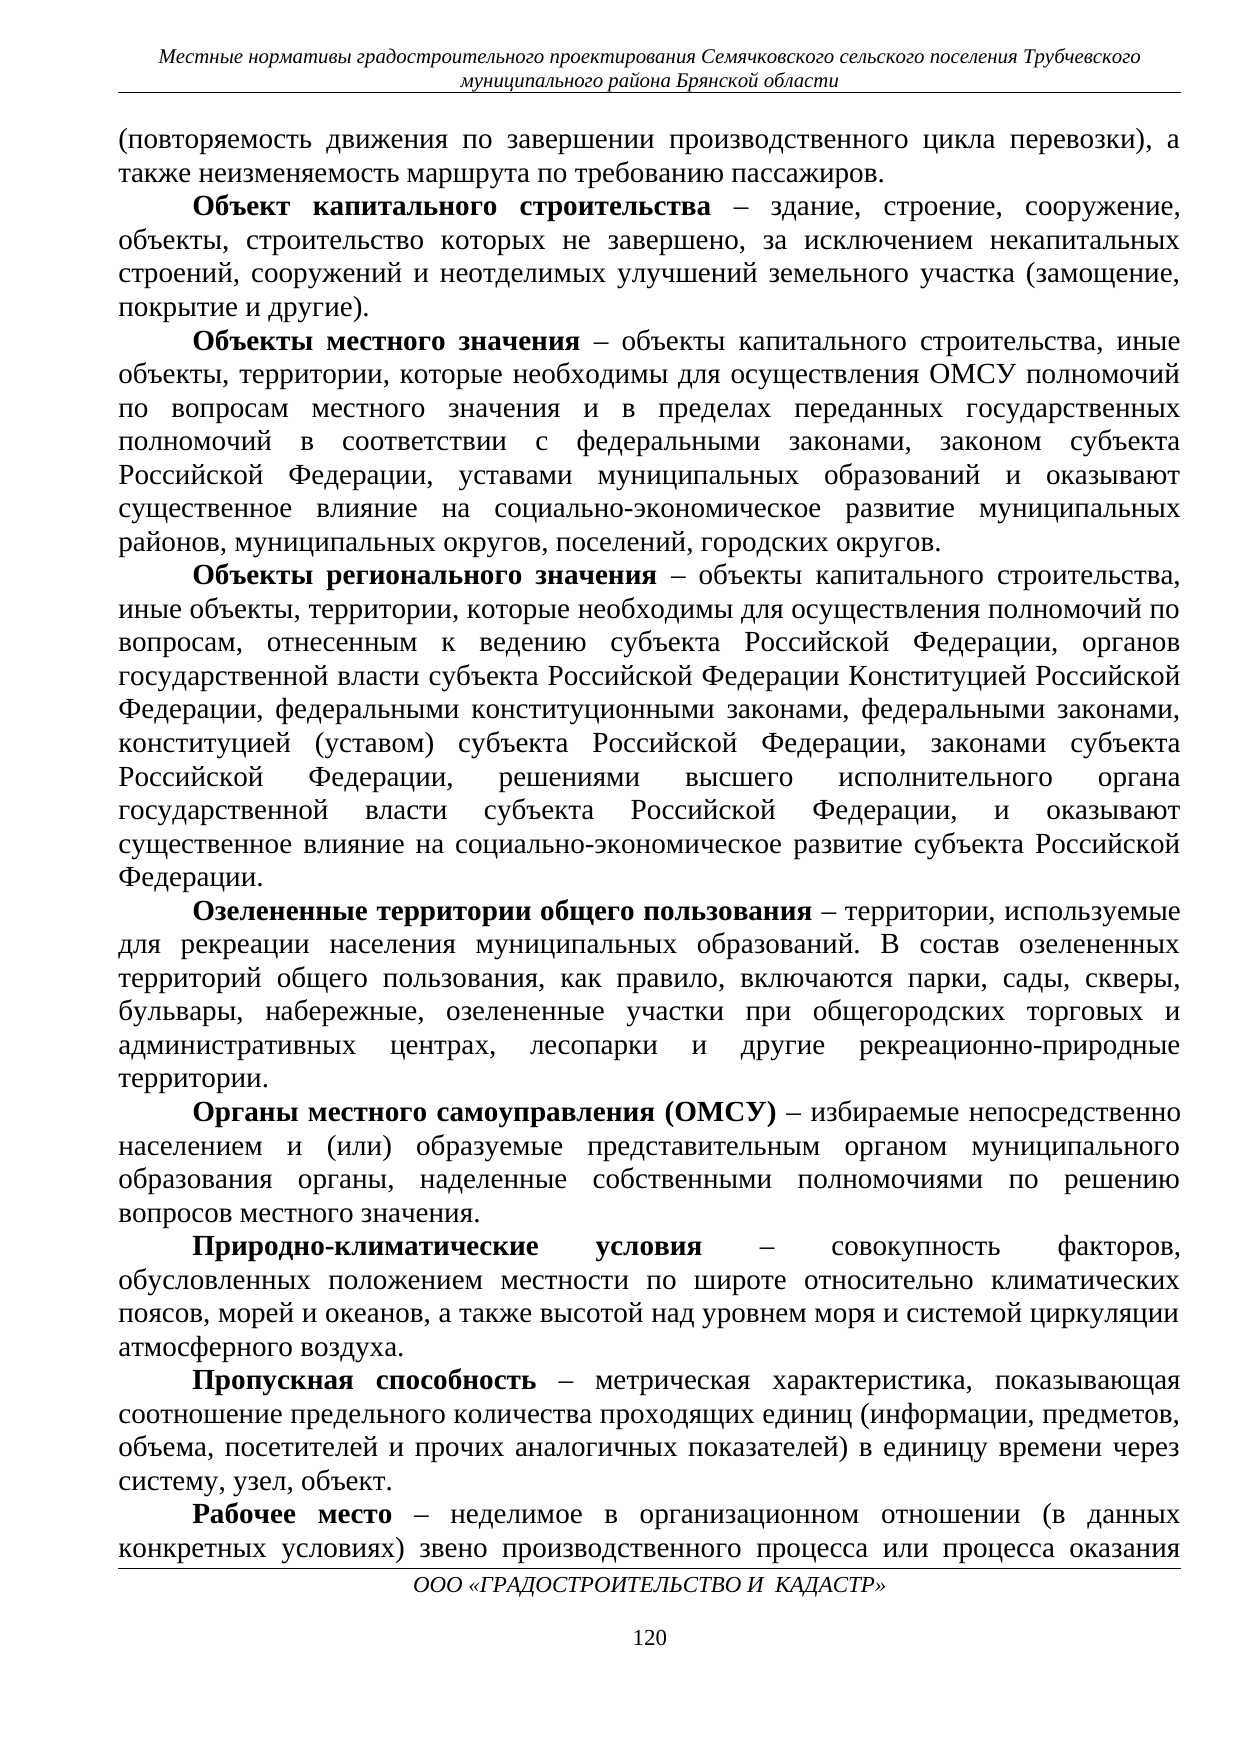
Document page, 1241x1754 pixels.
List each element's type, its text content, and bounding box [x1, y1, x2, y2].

text Пропускная способность – метрическая характеристика, показывающая соотношение предельного количества проходящих единиц (информации, предметов, объема, посетителей и прочих аналогичных показателей) в единицу времени через систему, узел, объект. [118, 1362, 1181, 1497]
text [118, 1497, 1181, 1564]
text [118, 121, 1181, 188]
text Озелененные территории общего пользования – территории, используемые для рекреации населения муниципальных образований. В состав озелененных территорий общего пользования, как правило, включаются парки, сады, скверы, бульвары, набережные, озелененные участки при общегородских торговых и административных центрах, лесопарки и другие рекреационно-природные территории. [118, 893, 1181, 1094]
text Объект капитального строительства – здание, строение, сооружение, объекты, строительство которых не завершено, за исключением некапитальных строений, сооружений и неотделимых улучшений земельного участка (замощение, покрытие и другие). [118, 188, 1181, 323]
text Органы местного самоуправления (ОМСУ) – избираемые непосредственно населением и (или) образуемые представительным органом муниципального образования органы, наделенные собственными полномочиями по решению вопросов местного значения. [118, 1094, 1181, 1228]
text Объекты регионального значения – объекты капитального строительства, иные объекты, территории, которые необходимы для осуществления полномочий по вопросам, отнесенным к ведению субъекта Российской Федерации, органов государственной власти субъекта Российской Федерации Конституцией Российской Федерации, федеральными конституционными законами, федеральными законами, конституцией (уставом) субъекта Российской Федерации, законами субъекта Российской Федерации, решениями высшего исполнительного органа государственной власти субъекта Российской Федерации, и оказывают существенное влияние на социально-экономическое развитие субъекта Российской Федерации. [118, 557, 1181, 893]
text Объекты местного значения – объекты капитального строительства, иные объекты, территории, которые необходимы для осуществления ОМСУ полномочий по вопросам местного значения и в пределах переданных государственных полномочий в соответствии с федеральными законами, законом субъекта Российской Федерации, уставами муниципальных образований и оказывают существенное влияние на социально-экономическое развитие муниципальных районов, муниципальных округов, поселений, городских округов. [118, 323, 1181, 557]
text Природно-климатические условия – совокупность факторов, обусловленных положением местности по широте относительно климатических поясов, морей и океанов, а также высотой над уровнем моря и системой циркуляции атмосферного воздуха. [118, 1228, 1181, 1362]
